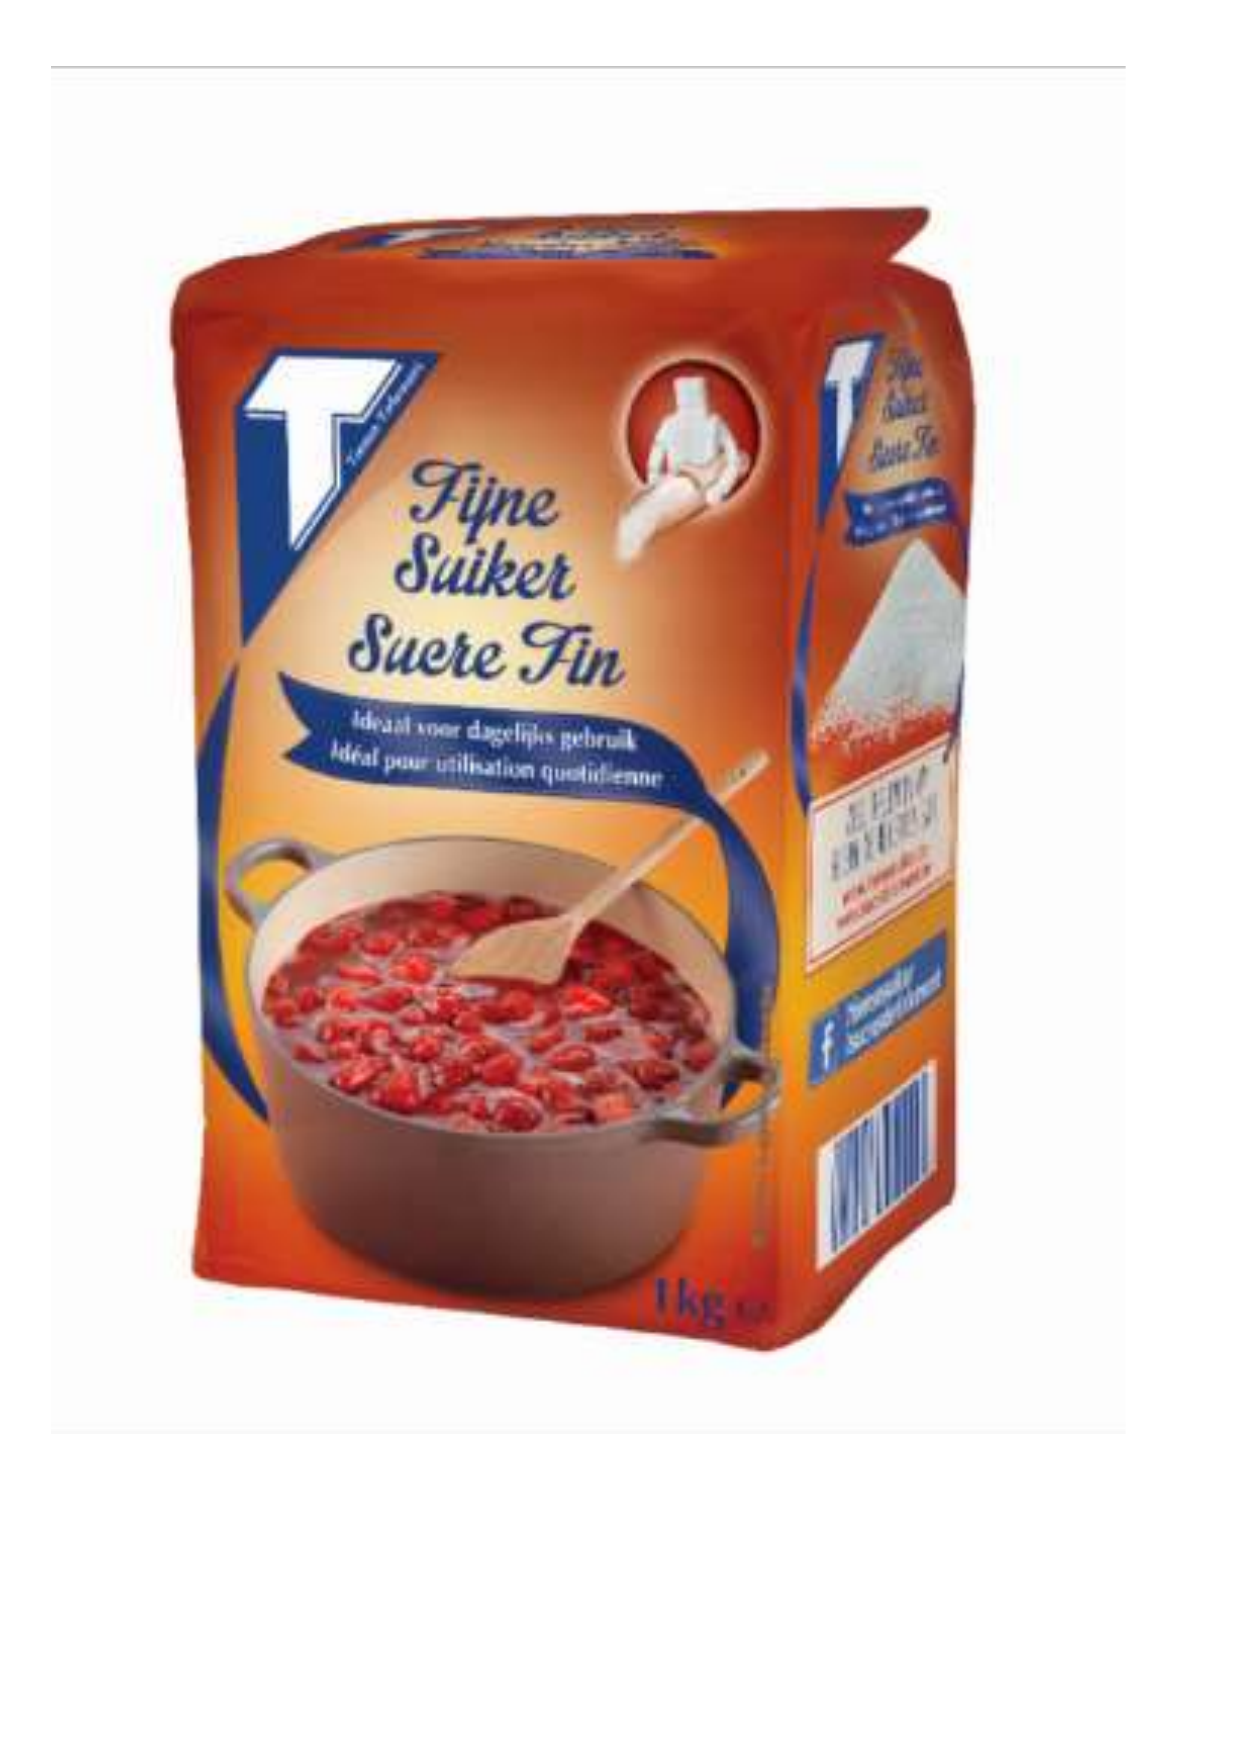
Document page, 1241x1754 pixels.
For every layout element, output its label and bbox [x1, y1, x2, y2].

picture [51, 66, 1126, 1434]
